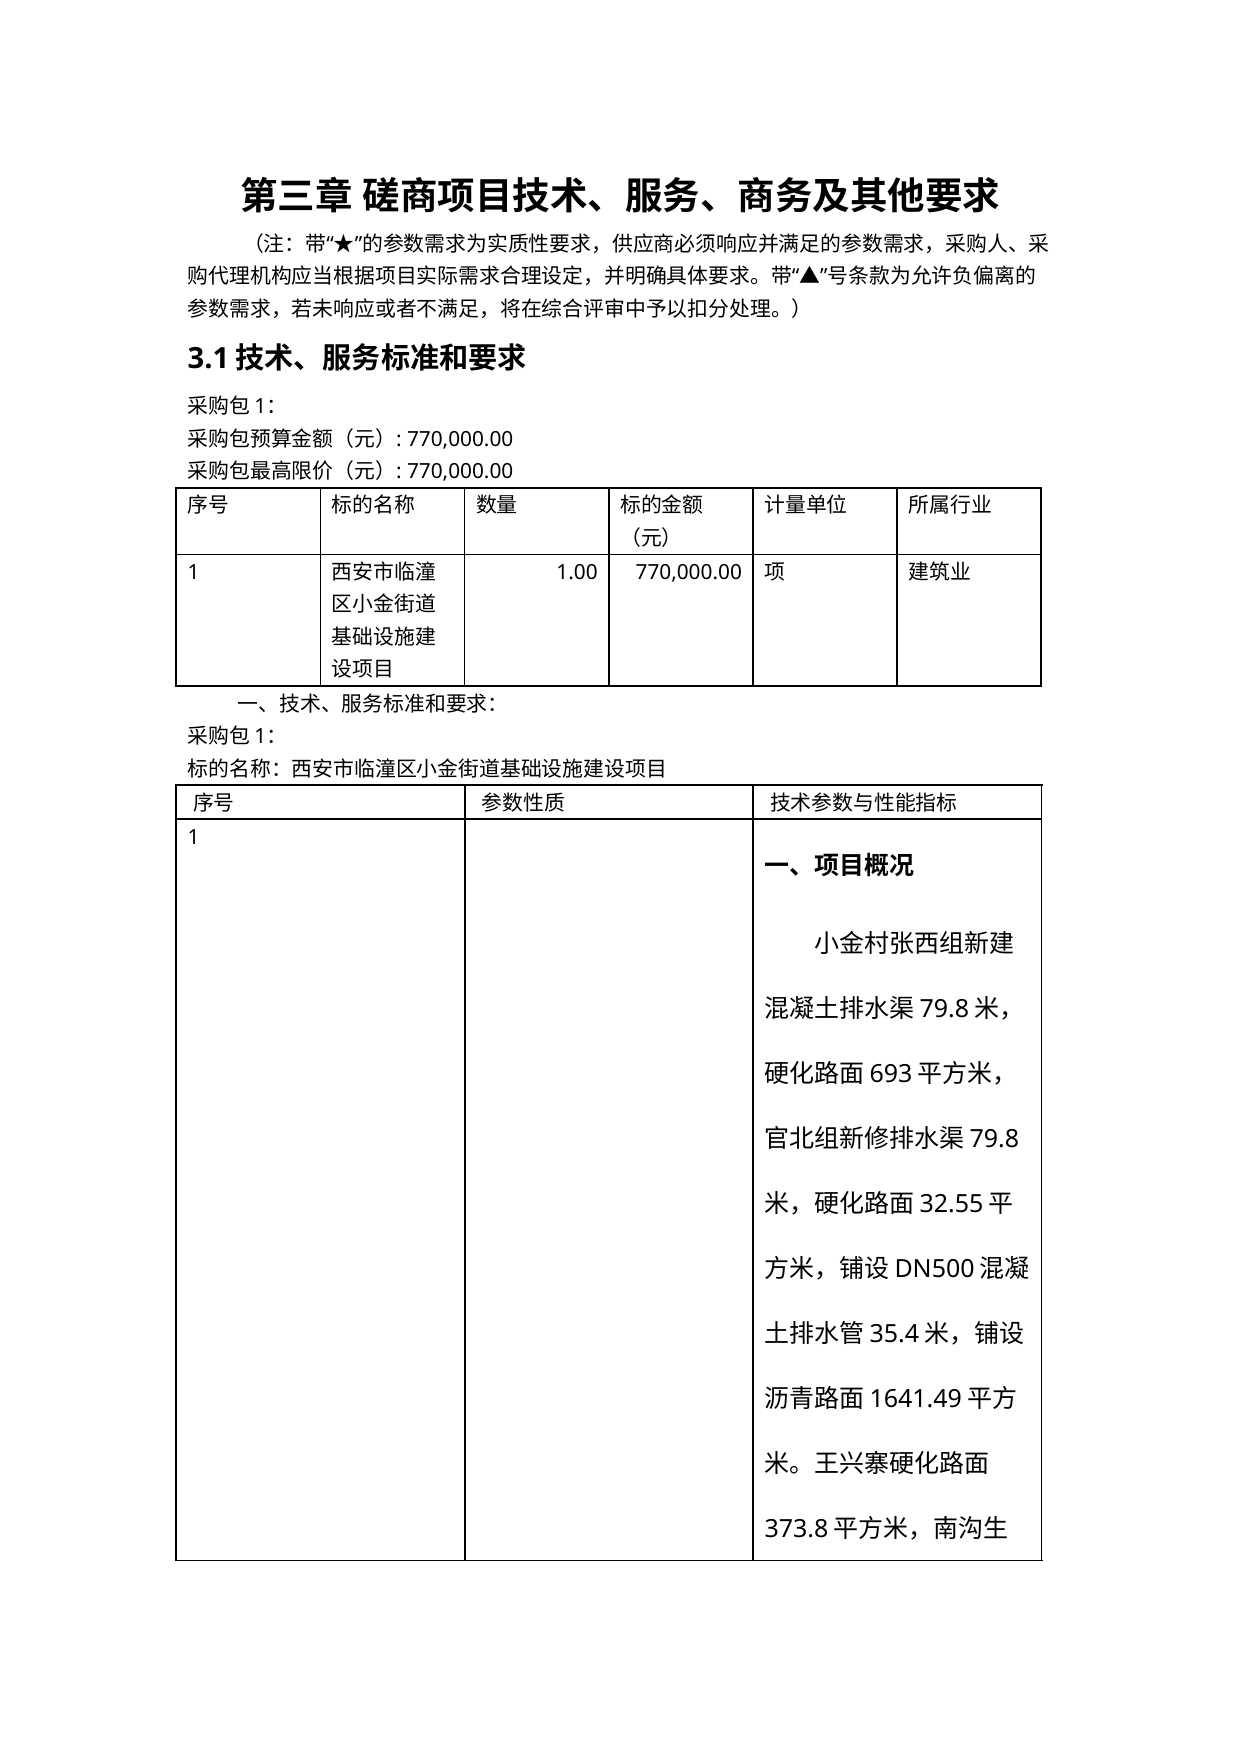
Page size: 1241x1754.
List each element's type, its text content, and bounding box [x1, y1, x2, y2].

table_header 标的名称 [321, 489, 464, 553]
table_header 标的金额 （元） [610, 489, 752, 553]
table_cell 项 [754, 555, 896, 685]
text 采购包1： [187, 389, 1053, 422]
text 标的名称：西安市临潼区小金街道基础设施建设项目 [187, 752, 1053, 784]
table_cell 建筑业 [898, 555, 1040, 685]
table_cell 770,000.00 [610, 555, 752, 685]
text 第三章 磋商项目技术、服务、商务及其他要求 [187, 162, 1053, 227]
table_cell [754, 820, 1041, 1560]
text 采购包预算金额（元）: 770,000.00 [187, 422, 1053, 454]
text 采购包最高限价（元）: 770,000.00 [187, 454, 1053, 487]
table_header 序号 [177, 786, 464, 818]
table_cell [466, 820, 752, 1560]
text 3.1技术、服务标准和要求 [187, 324, 1053, 389]
table_header 参数性质 [466, 786, 752, 818]
text 一、技术、服务标准和要求： [187, 687, 1053, 719]
table_cell 1.00 [465, 555, 608, 685]
table_cell 西安市临潼区小金街道基础设施建设项目 [321, 555, 464, 685]
text （注：带“★”的参数需求为实质性要求，供应商必须响应并满足的参数需求，采购人、采购代理机构应当根据项目实际需求合理设定，并明确具体要求。带“▲”号条款为允许负偏离的参数需求，若未响应或者不满足，将在综合评审中予以扣分处理。） [187, 227, 1053, 324]
table_header 数量 [465, 489, 608, 553]
table_cell 1 [177, 820, 464, 1560]
text 采购包1： [187, 719, 1053, 752]
table_header 所属行业 [898, 489, 1040, 553]
table_header 序号 [177, 489, 320, 553]
table_header 技术参数与性能指标 [754, 786, 1041, 818]
table_header 计量单位 [754, 489, 896, 553]
table_cell 1 [177, 555, 320, 685]
